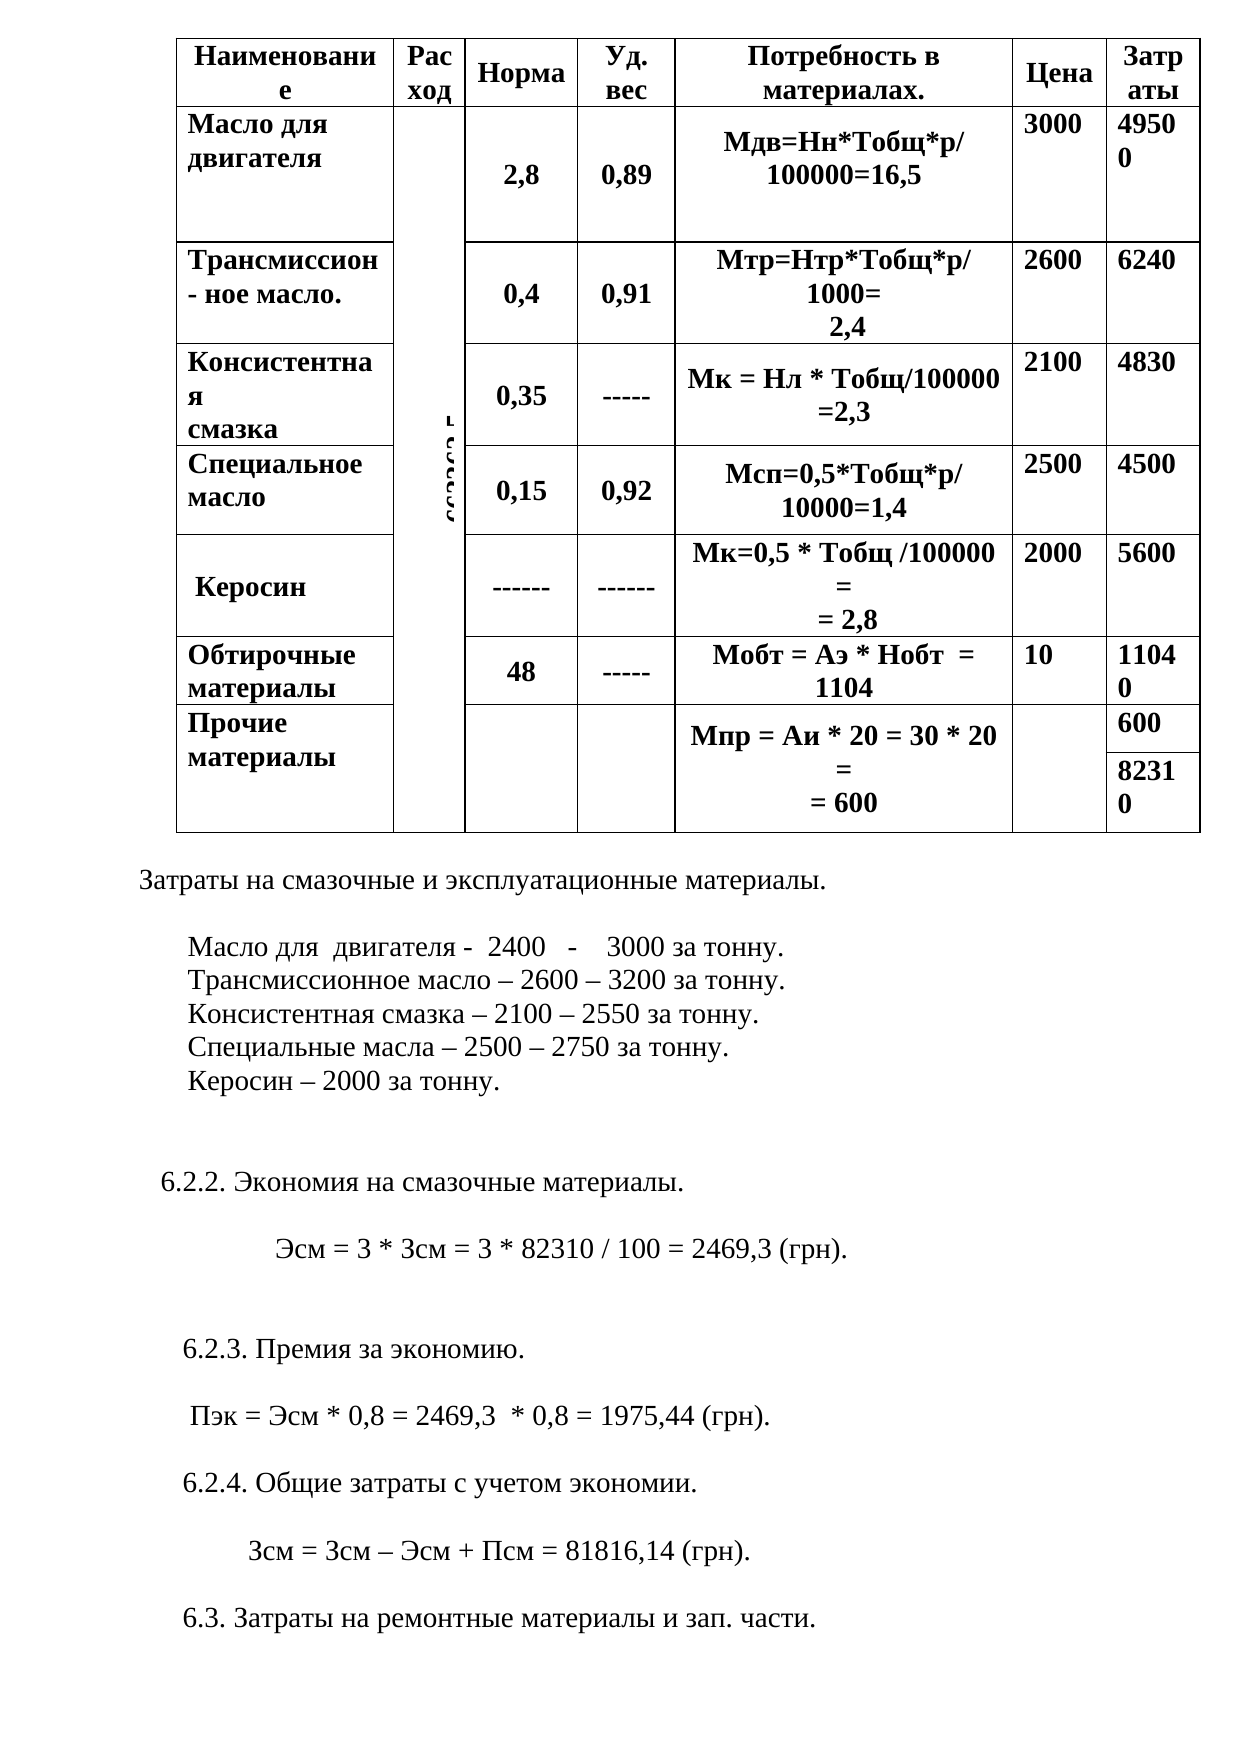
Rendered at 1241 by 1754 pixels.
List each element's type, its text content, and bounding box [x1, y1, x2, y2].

table_cell 0,89 [578, 107, 674, 241]
table_cell Масло для двигателя [177, 107, 393, 241]
table_cell 2,8 [466, 107, 577, 241]
table_cell 2000 [1013, 535, 1106, 636]
table_header Затраты [1107, 39, 1199, 106]
table_cell Специальное масло [177, 446, 393, 534]
table_cell ----- [578, 344, 674, 445]
text Масло для двигателя - 2400 - 3000 за тонну. [187, 929, 1125, 962]
text Пэк = Эсм * 0,8 = 2469,3 * 0,8 = 1975,44 (грн). [131, 1398, 1125, 1432]
table_header Норма [466, 39, 577, 106]
table_cell ------ [466, 535, 577, 636]
table_cell [578, 705, 674, 832]
table_cell Мсп=0,5*Тобщ*р/10000=1,4 [676, 446, 1012, 534]
table_header Наименование [177, 39, 393, 106]
text Консистентная смазка – 2100 – 2550 за тонну. [187, 996, 1125, 1029]
table_cell Мк=0,5 * Тобщ /100000 = = 2,8 [676, 535, 1012, 636]
table_header Цена [1013, 39, 1106, 106]
table_header Расход [394, 39, 464, 106]
table_cell 0,15 [466, 446, 577, 534]
table_cell 4830 [1107, 344, 1199, 445]
text 6.3. Затраты на ремонтные материалы и зап. части. [131, 1600, 1125, 1633]
text Зсм = Зсм – Эсм + Псм = 81816,14 (грн). [131, 1533, 1125, 1566]
table_cell ----- [578, 637, 674, 704]
table_cell 11040 [1107, 637, 1199, 704]
table_cell 663362,5 [394, 107, 464, 832]
text Затраты на смазочные и эксплуатационные материалы. [131, 862, 1125, 895]
text 6.2.4. Общие затраты с учетом экономии. [131, 1466, 1125, 1499]
table_cell 0,92 [578, 446, 674, 534]
table_cell ------ [578, 535, 674, 636]
table_cell 0,91 [578, 243, 674, 343]
table_cell [466, 705, 577, 832]
text Специальные масла – 2500 – 2750 за тонну. [187, 1029, 1125, 1063]
table_header Уд. вес [578, 39, 674, 106]
table_header Потребность в материалах. [676, 39, 1012, 106]
table_cell [1013, 705, 1106, 832]
table_cell 3000 [1013, 107, 1106, 241]
table_cell 2600 [1013, 243, 1106, 343]
table_cell 2100 [1013, 344, 1106, 445]
table_cell 10 [1013, 637, 1106, 704]
table_cell 0,4 [466, 243, 577, 343]
table_cell 2500 [1013, 446, 1106, 534]
table_cell Трансмиссион - ное масло. [177, 243, 393, 343]
table_cell 0,35 [466, 344, 577, 445]
table_cell Обтирочные материалы [177, 637, 393, 704]
table_cell Мтр=Нтр*Тобщ*р/1000= 2,4 [676, 243, 1012, 343]
text 6.2.2. Экономия на смазочные материалы. [131, 1164, 1125, 1197]
table_cell Мобт = Аэ * Нобт = 1104 [676, 637, 1012, 704]
table_cell Мк = Нл * Тобщ/100000 =2,3 [676, 344, 1012, 445]
text Керосин – 2000 за тонну. [187, 1063, 1125, 1097]
table_cell 6240 [1107, 243, 1199, 343]
table_cell 600 [1107, 705, 1199, 752]
table_cell 4500 [1107, 446, 1199, 534]
table_cell Консистентная смазка [177, 344, 393, 445]
table_cell 49500 [1107, 107, 1199, 241]
table_cell Керосин [177, 535, 393, 636]
table_cell 82310 [1107, 753, 1199, 832]
table_cell Мпр = Аи * 20 = 30 * 20 = = 600 [676, 705, 1012, 832]
table_cell 48 [466, 637, 577, 704]
text Эсм = 3 * Зсм = 3 * 82310 / 100 = 2469,3 (грн). [187, 1231, 1125, 1264]
table_cell Прочие материалы [177, 705, 393, 832]
table_cell Мдв=Нн*Тобщ*р/100000=16,5 [676, 107, 1012, 241]
text 6.2.3. Премия за экономию. [131, 1331, 1125, 1365]
table_cell 5600 [1107, 535, 1199, 636]
text Трансмиссионное масло – 2600 – 3200 за тонну. [187, 962, 1125, 996]
